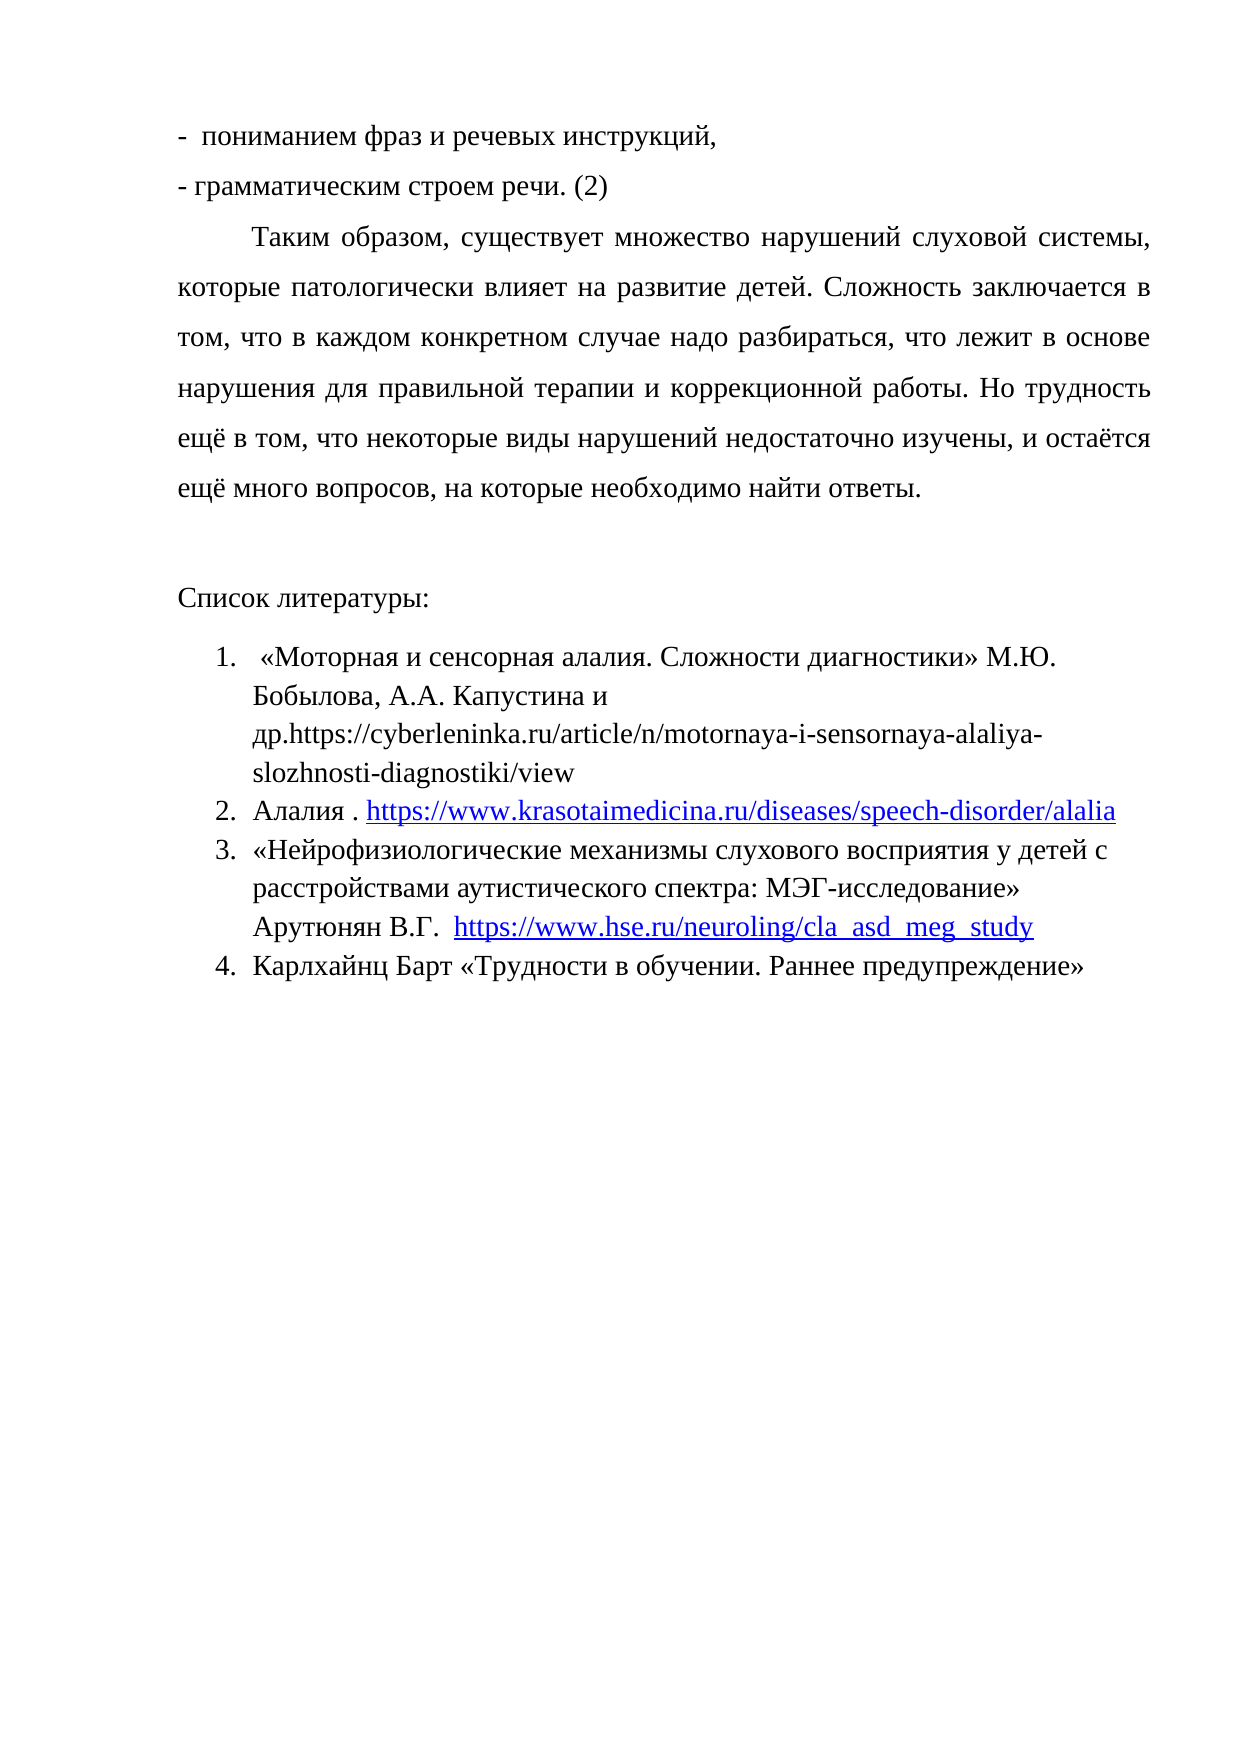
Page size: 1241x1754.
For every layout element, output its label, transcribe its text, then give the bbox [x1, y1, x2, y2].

text Таким образом, существует множество нарушений слуховой системы, которые патологически влияет на развитие детей. Сложность заключается в том, что в каждом конкретном случае надо разбираться, что лежит в основе нарушения для правильной терапии и коррекционной работы. Но трудность ещё в том, что некоторые виды нарушений недостаточно изучены, и остаётся ещё много вопросов, на которые необходимо найти ответы. [177, 219, 1152, 504]
list «Нейрофизиологические механизмы слухового восприятия у детей с расстройствами аутистического спектра: МЭГ-исследование» Арутюнян В.Г. https://www.hse.ru/neuroling/cla_asd_meg_study [215, 832, 1152, 943]
list Алалия . https://www.krasotaimedicina.ru/diseases/speech-disorder/alalia [215, 793, 1152, 827]
text Список литературы: [177, 580, 1152, 613]
text - пониманием фраз и речевых инструкций, [177, 118, 1152, 152]
list «Моторная и сенсорная алалия. Сложности диагностики» М.Ю. Бобылова, А.А. Капустина и др.https://cyberleninka.ru/article/n/motornaya-i-sensornaya-alaliya-slozhnosti-diagnostiki/view [215, 639, 1152, 788]
text - грамматическим строем речи. (2) [177, 168, 1152, 202]
list Карлхайнц Барт «Трудности в обучении. Раннее предупреждение» [215, 948, 1152, 981]
